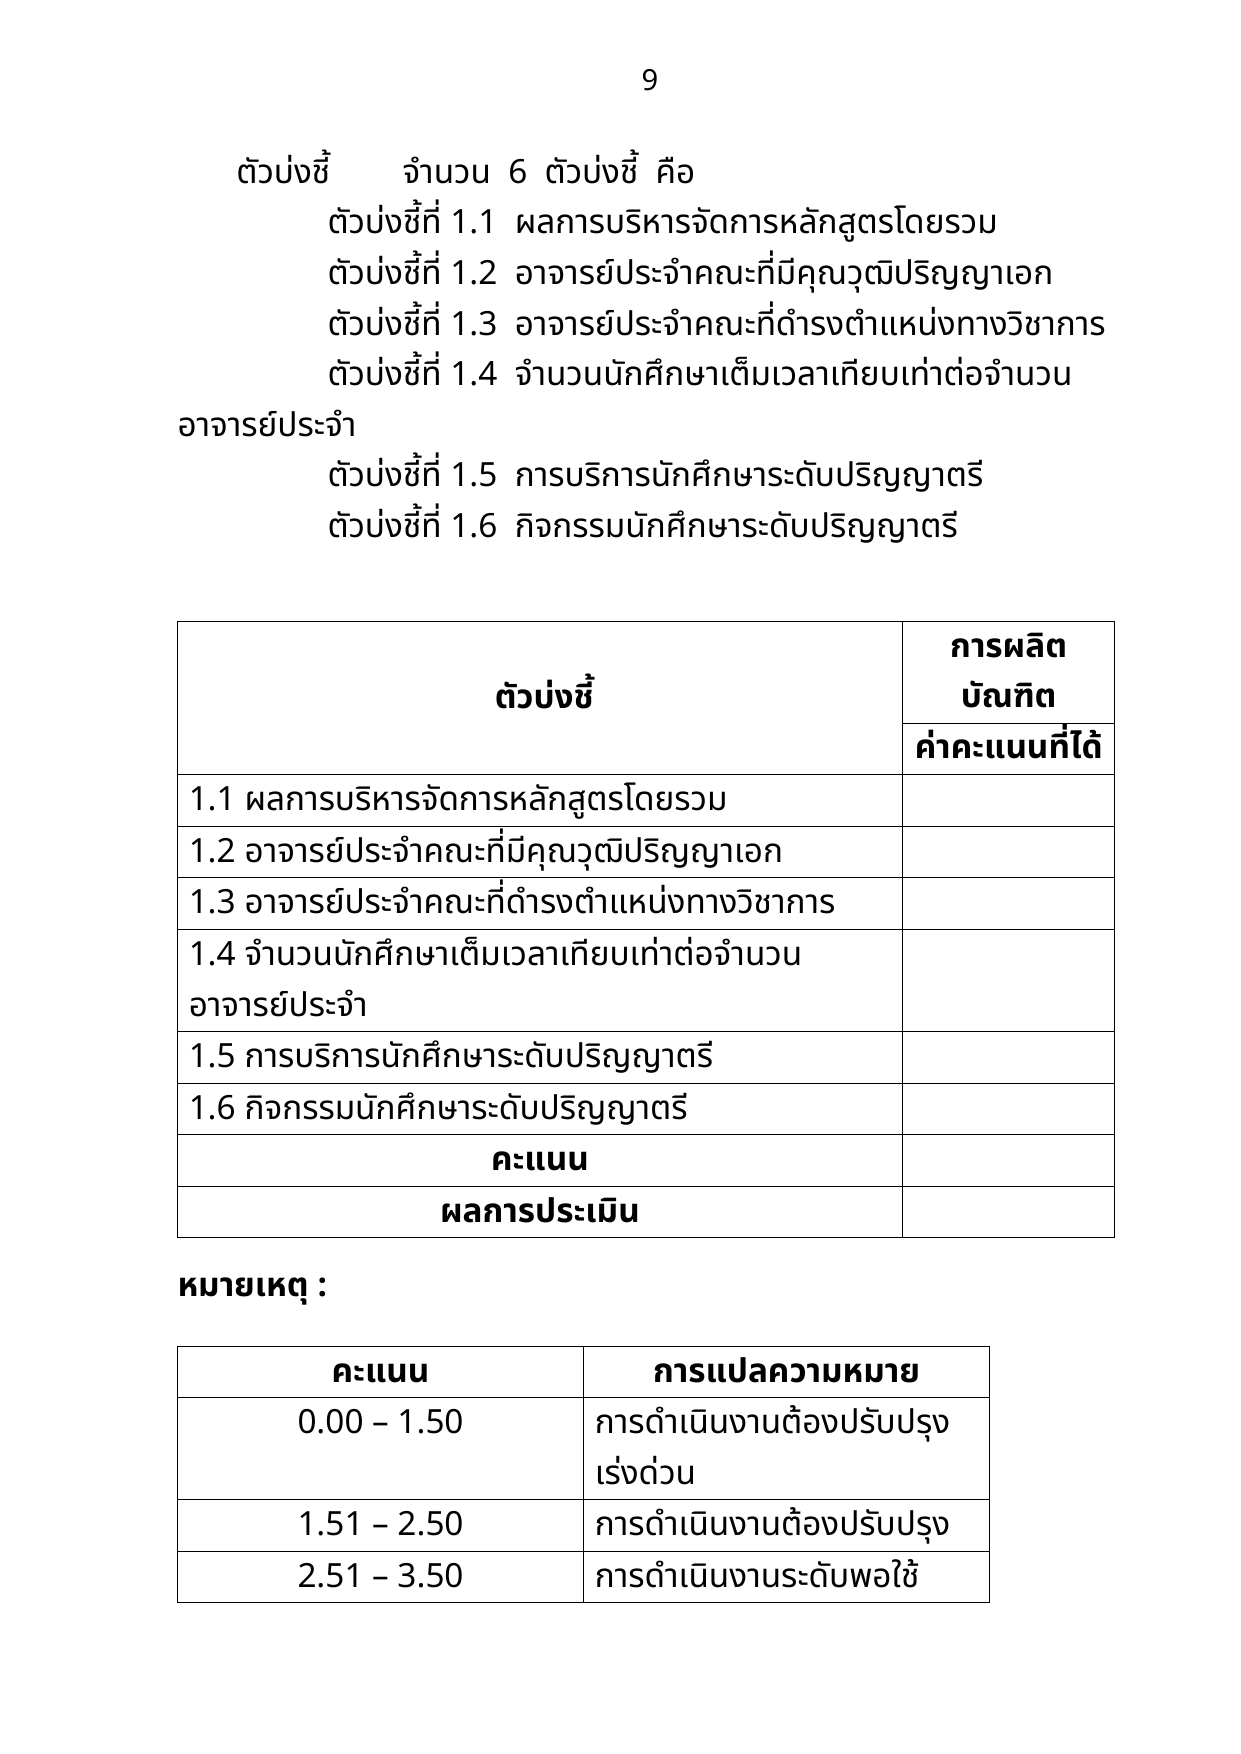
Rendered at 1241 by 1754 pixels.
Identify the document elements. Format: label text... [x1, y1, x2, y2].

text ตัวบ่งชี้ที่ 1.4 จำนวนนักศึกษาเต็มเวลาเทียบเท่าต่อจำนวนอาจารย์ประจำ [177, 350, 1122, 451]
table_cell ค่าคะแนนที่ได้ [903, 724, 1114, 774]
table_header คะแนน [178, 1347, 583, 1397]
table_cell 1.3 อาจารย์ประจำคณะที่ดำรงตำแหน่งทางวิชาการ [178, 878, 902, 929]
text หมายเหตุ : [177, 1238, 1122, 1346]
table_header ตัวบ่งชี้ [178, 622, 902, 774]
table_cell [903, 930, 1114, 1031]
table_cell [903, 1135, 1114, 1186]
text ตัวบ่งชี้ที่ 1.1 ผลการบริหารจัดการหลักสูตรโดยรวม [177, 198, 1122, 249]
table_cell 1.2 อาจารย์ประจำคณะที่มีคุณวุฒิปริญญาเอก [178, 827, 902, 877]
table_cell [903, 1187, 1114, 1237]
table_cell 1.1 ผลการบริหารจัดการหลักสูตรโดยรวม [178, 775, 902, 826]
text ตัวบ่งชี้ จำนวน 6 ตัวบ่งชี้ คือ [177, 148, 1122, 198]
table_cell การดำเนินงานต้องปรับปรุงเร่งด่วน [584, 1398, 989, 1499]
table_cell 1.4 จำนวนนักศึกษาเต็มเวลาเทียบเท่าต่อจำนวนอาจารย์ประจำ [178, 930, 902, 1031]
table_cell [903, 775, 1114, 826]
table_cell [903, 1032, 1114, 1083]
table_cell [903, 878, 1114, 929]
table_cell 1.51 – 2.50 [178, 1500, 583, 1551]
text ตัวบ่งชี้ที่ 1.6 กิจกรรมนักศึกษาระดับปริญญาตรี [177, 502, 1122, 552]
text ตัวบ่งชี้ที่ 1.3 อาจารย์ประจำคณะที่ดำรงตำแหน่งทางวิชาการ [177, 299, 1122, 350]
table_cell [903, 1084, 1114, 1134]
table_cell การดำเนินงานระดับพอใช้ [584, 1552, 989, 1602]
table_cell การดำเนินงานต้องปรับปรุง [584, 1500, 989, 1551]
table_cell คะแนน [178, 1135, 902, 1186]
text ตัวบ่งชี้ที่ 1.5 การบริการนักศึกษาระดับปริญญาตรี [177, 451, 1122, 502]
table_cell 0.00 – 1.50 [178, 1398, 583, 1499]
table_cell ผลการประเมิน [178, 1187, 902, 1237]
table_cell 1.6 กิจกรรมนักศึกษาระดับปริญญาตรี [178, 1084, 902, 1134]
table_cell 1.5 การบริการนักศึกษาระดับปริญญาตรี [178, 1032, 902, 1083]
table_header การแปลความหมาย [584, 1347, 989, 1397]
text ตัวบ่งชี้ที่ 1.2 อาจารย์ประจำคณะที่มีคุณวุฒิปริญญาเอก [177, 249, 1122, 299]
table_header การผลิตบัณฑิต [903, 622, 1114, 722]
table_cell [903, 827, 1114, 877]
table_cell 2.51 – 3.50 [178, 1552, 583, 1602]
